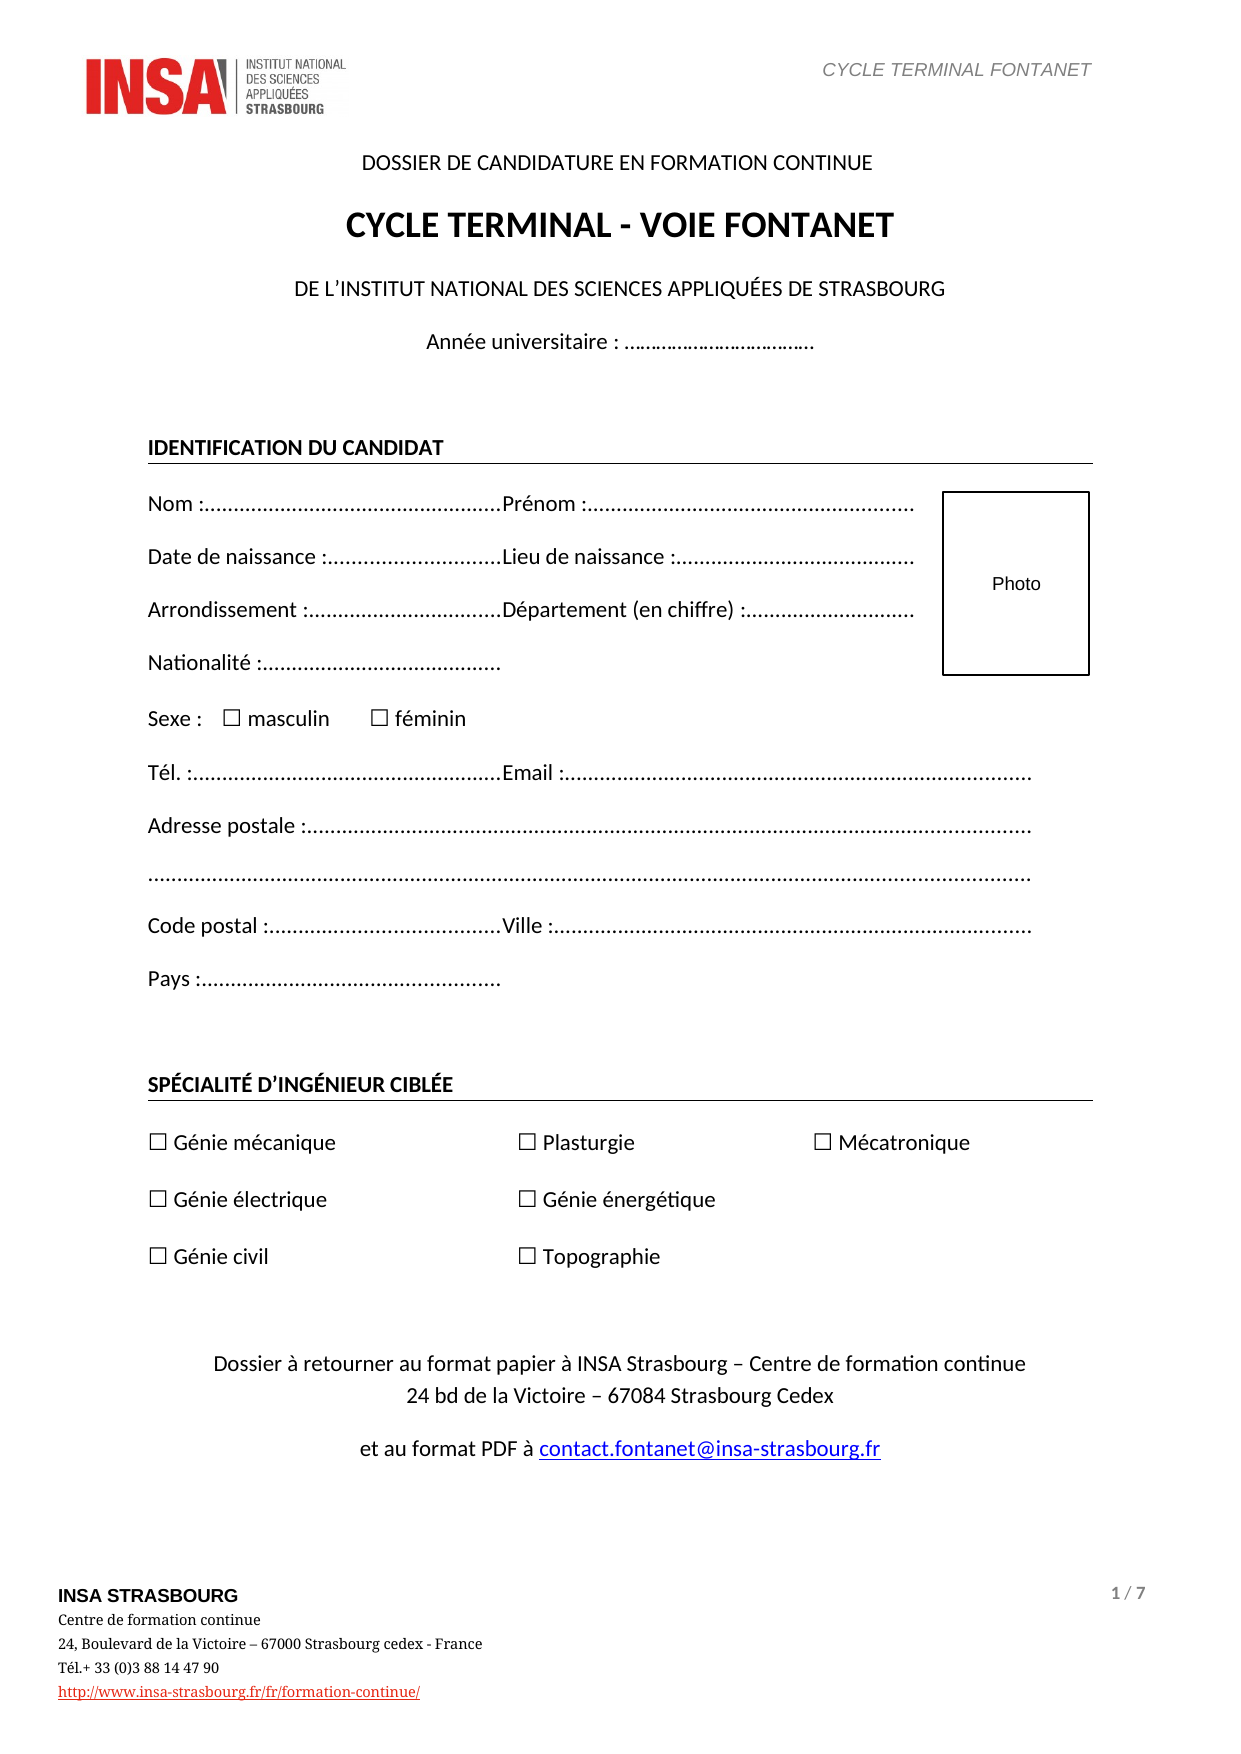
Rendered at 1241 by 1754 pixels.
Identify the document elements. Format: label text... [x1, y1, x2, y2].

text Identification du candidat [148, 433, 1093, 463]
text Code postal : Ville : [148, 911, 1093, 939]
text Génie mécanique Plasturgie Mécatronique [148, 1126, 1093, 1157]
text Arrondissement : Département (en chiffre) : [148, 595, 942, 623]
picture [81, 55, 349, 117]
text Année universitaire : ……………………………… [148, 327, 1093, 355]
text Génie civil Topographie [148, 1239, 1093, 1271]
text Spécialité d’ingénieur ciblée [148, 1070, 1093, 1100]
text Date de naissance : Lieu de naissance : [148, 542, 942, 570]
text Adresse postale : [148, 811, 1093, 839]
text et au format PDF à contact.fontanet@insa-strasbourg.fr [148, 1434, 1093, 1463]
text Tél. : Email : [148, 758, 1093, 786]
text Nationalité : [148, 648, 942, 676]
text Génie électrique Génie énergétique [148, 1183, 1093, 1214]
text de l’Institut National des Sciences Appliquées de Strasbourg [148, 274, 1093, 302]
text DOSSIER DE CANDIDATURE EN FORMATION CONTINUE [148, 148, 1093, 176]
text Dossier à retourner au format papier à INSA Strasbourg – Centre de formation continue 24 bd de la Victoire – 67084 Strasbourg Cedex [148, 1349, 1093, 1409]
text Sexe : masculin féminin [148, 701, 1093, 733]
text CYCLE TERMINAL - VOIE FONTANET [148, 201, 1093, 246]
text Nom : Prénom : [148, 489, 1093, 517]
text Pays : [148, 964, 1093, 992]
